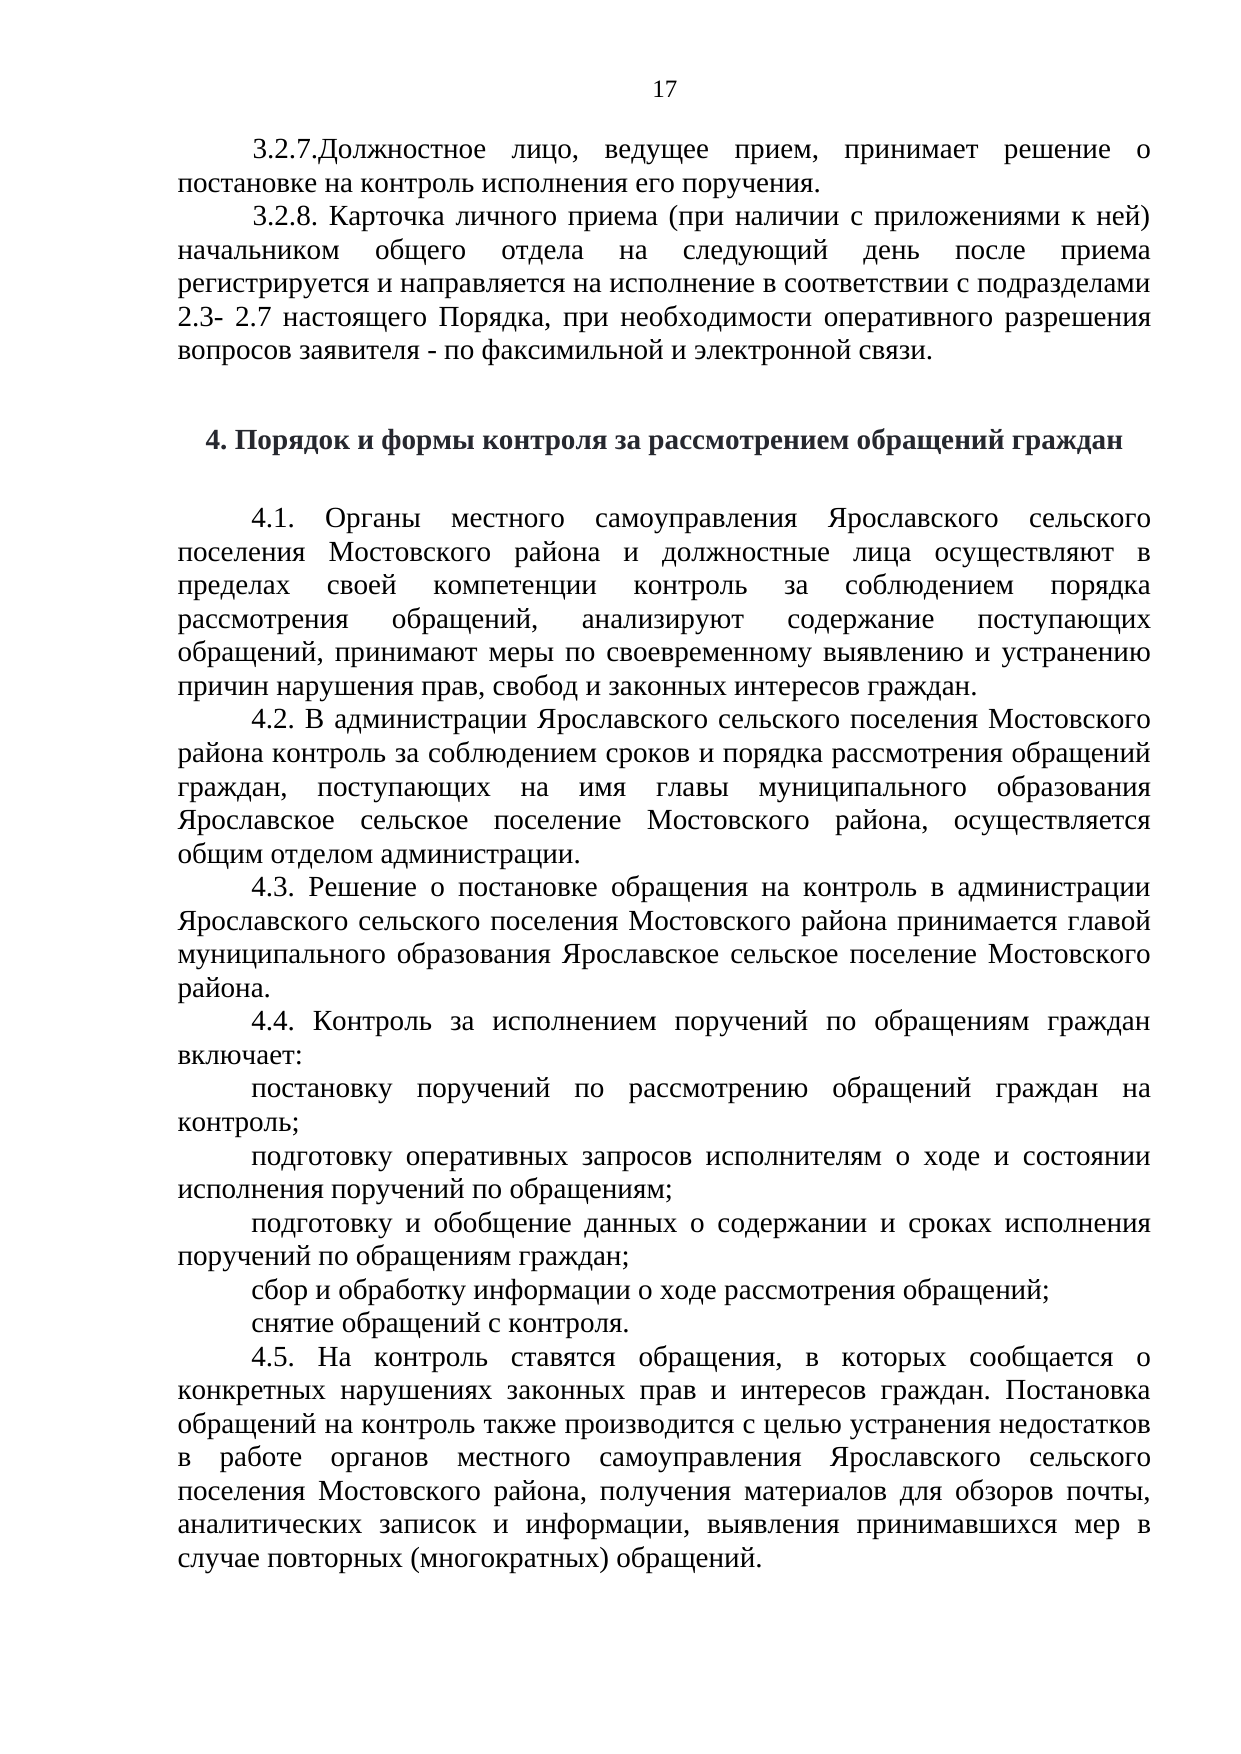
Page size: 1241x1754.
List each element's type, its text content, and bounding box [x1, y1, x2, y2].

text 4.2. В администрации Ярославского сельского поселения Мостовского района контроль за соблюдением сроков и порядка рассмотрения обращений граждан, поступающих на имя главы муниципального образования Ярославское сельское поселение Мостовского района, осуществляется общим отделом администрации. [177, 702, 1152, 869]
text снятие обращений с контроля. [177, 1305, 1152, 1339]
text 3.2.7.Должностное лицо, ведущее прием, принимает решение о постановке на контроль исполнения его поручения. [177, 131, 1152, 198]
text 4.5. На контроль ставятся обращения, в которых сообщается о конкретных нарушениях законных прав и интересов граждан. Постановка обращений на контроль также производится с целью устранения недостатков в работе органов местного самоуправления Ярославского сельского поселения Мостовского района, получения материалов для обзоров почты, аналитических записок и информации, выявления принимавшихся мер в случае повторных (многократных) обращений. [177, 1339, 1152, 1574]
text 3.2.8. Карточка личного приема (при наличии с приложениями к ней) начальником общего отдела на следующий день после приема регистрируется и направляется на исполнение в соответствии с подразделами 2.3- 2.7 настоящего Порядка, при необходимости оперативного разрешения вопросов заявителя - по факсимильной и электронной связи. [177, 198, 1152, 366]
text подготовку и обобщение данных о содержании и сроках исполнения поручений по обращениям граждан; [177, 1205, 1152, 1272]
text 4. Порядок и формы контроля за рассмотрением обращений граждан [177, 422, 1152, 456]
text 4.1. Органы местного самоуправления Ярославского сельского поселения Мостовского района и должностные лица осуществляют в пределах своей компетенции контроль за соблюдением порядка рассмотрения обращений, анализируют содержание поступающих обращений, принимают меры по своевременному выявлению и устранению причин нарушения прав, свобод и законных интересов граждан. [177, 500, 1152, 702]
text постановку поручений по рассмотрению обращений граждан на контроль; [177, 1071, 1152, 1138]
text 4.4. Контроль за исполнением поручений по обращениям граждан включает: [177, 1003, 1152, 1071]
text подготовку оперативных запросов исполнителям о ходе и состоянии исполнения поручений по обращениям; [177, 1138, 1152, 1205]
text 4.3. Решение о постановке обращения на контроль в администрации Ярославского сельского поселения Мостовского района принимается главой муниципального образования Ярославское сельское поселение Мостовского района. [177, 869, 1152, 1003]
text сбор и обработку информации о ходе рассмотрения обращений; [177, 1272, 1152, 1305]
